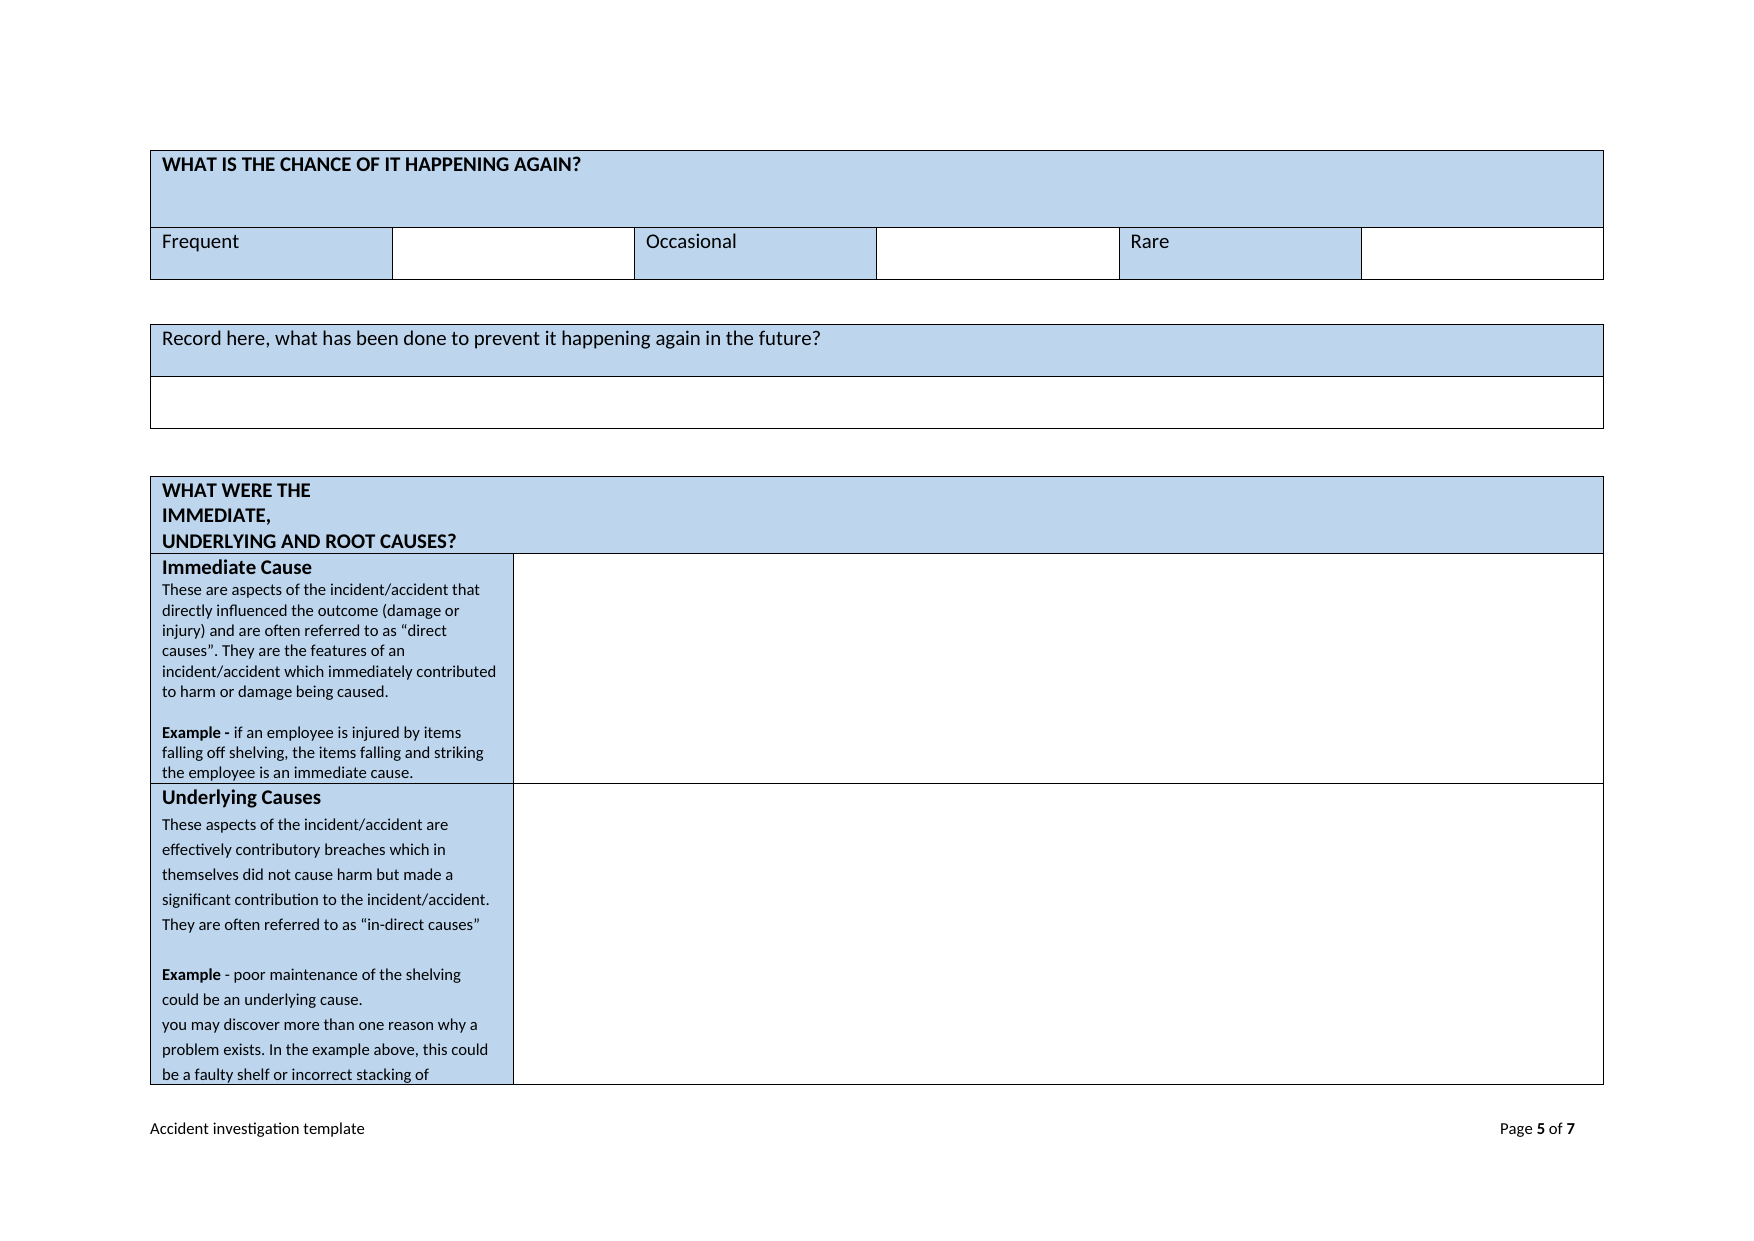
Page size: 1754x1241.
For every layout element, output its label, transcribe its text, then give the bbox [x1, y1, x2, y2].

table_cell [514, 784, 1603, 1084]
table_cell [514, 554, 1603, 783]
table_cell Rare [1120, 228, 1361, 279]
table_cell Immediate Cause These are aspects of the incident/accident that directly influenced the outcome (damage or injury) and are often referred to as “direct causes”. They are the features of an incident/accident which immediately contributed to harm or damage being caused. Example - if an employee is injured by items falling off shelving, the items falling and striking the employee is an immediate cause. [151, 554, 513, 783]
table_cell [151, 784, 513, 1084]
table_cell WHAT IS THE CHANCE OF IT HAPPENING AGAIN? [151, 151, 1603, 227]
table_cell [151, 377, 1603, 428]
table_cell [393, 228, 634, 279]
table_header WHAT WERE THE IMMEDIATE, UNDERLYING AND ROOT CAUSES? [151, 477, 1603, 553]
table_cell [1362, 228, 1603, 279]
table_cell [877, 228, 1119, 279]
table_header Record here, what has been done to prevent it happening again in the future? [151, 325, 1603, 376]
table_cell Frequent [151, 228, 392, 279]
table_cell Occasional [635, 228, 876, 279]
